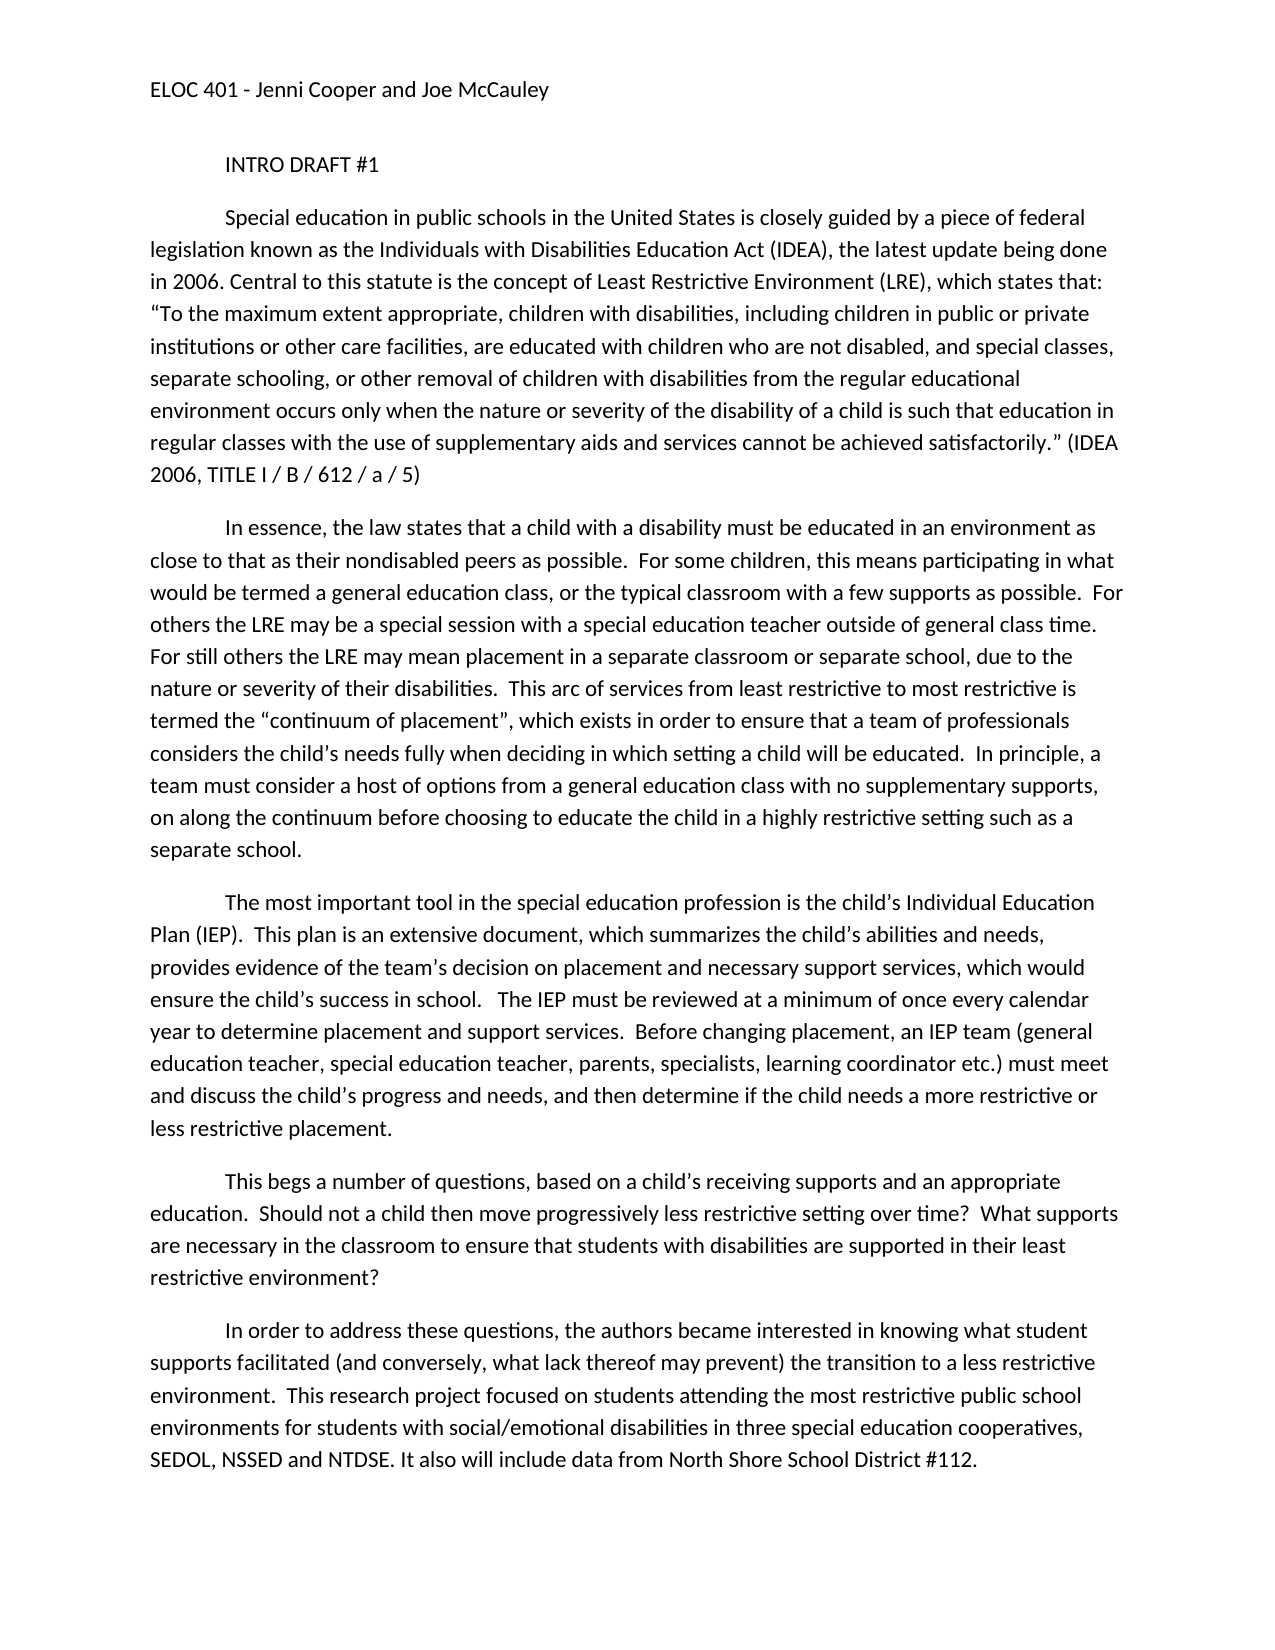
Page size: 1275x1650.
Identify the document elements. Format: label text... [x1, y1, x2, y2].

text The most important tool in the special education profession is the child’s Individual Education Plan (IEP). This plan is an extensive document, which summarizes the child’s abilities and needs, provides evidence of the team’s decision on placement and necessary support services, which would ensure the child’s success in school. The IEP must be reviewed at a minimum of once every calendar year to determine placement and support services. Before changing placement, an IEP team (general education teacher, special education teacher, parents, specialists, learning coordinator etc.) must meet and discuss the child’s progress and needs, and then determine if the child needs a more restrictive or less restrictive placement. [150, 888, 1125, 1142]
text In essence, the law states that a child with a disability must be educated in an environment as close to that as their nondisabled peers as possible. For some children, this means participating in what would be termed a general education class, or the typical classroom with a few supports as possible. For others the LRE may be a special session with a special education teacher outside of general class time. For still others the LRE may mean placement in a separate classroom or separate school, due to the nature or severity of their disabilities. This arc of services from least restrictive to most restrictive is termed the “continuum of placement”, which exists in order to ensure that a team of professionals considers the child’s needs fully when deciding in which setting a child will be educated. In principle, a team must consider a host of options from a general education class with no supplementary supports, on along the continuum before choosing to educate the child in a highly restrictive setting such as a separate school. [150, 513, 1125, 863]
text This begs a number of questions, based on a child’s receiving supports and an appropriate education. Should not a child then move progressively less restrictive setting over time? What supports are necessary in the classroom to ensure that students with disabilities are supported in their least restrictive environment? [150, 1167, 1125, 1291]
text In order to address these questions, the authors became interested in knowing what student supports facilitated (and conversely, what lack thereof may prevent) the transition to a less restrictive environment. This research project focused on students attending the most restrictive public school environments for students with social/emotional disabilities in three special education cooperatives, SEDOL, NSSED and NTDSE. It also will include data from North Shore School District #112. [150, 1316, 1125, 1473]
text Special education in public schools in the United States is closely guided by a piece of federal legislation known as the Individuals with Disabilities Education Act (IDEA), the latest update being done in 2006. Central to this statute is the concept of Least Restrictive Environment (LRE), which states that: “To the maximum extent appropriate, children with disabilities, including children in public or private institutions or other care facilities, are educated with children who are not disabled, and special classes, separate schooling, or other removal of children with disabilities from the regular educational environment occurs only when the nature or severity of the disability of a child is such that education in regular classes with the use of supplementary aids and services cannot be achieved satisfactorily.” (IDEA 2006, TITLE I / B / 612 / a / 5) [150, 203, 1125, 488]
text INTRO DRAFT #1 [150, 150, 1125, 178]
